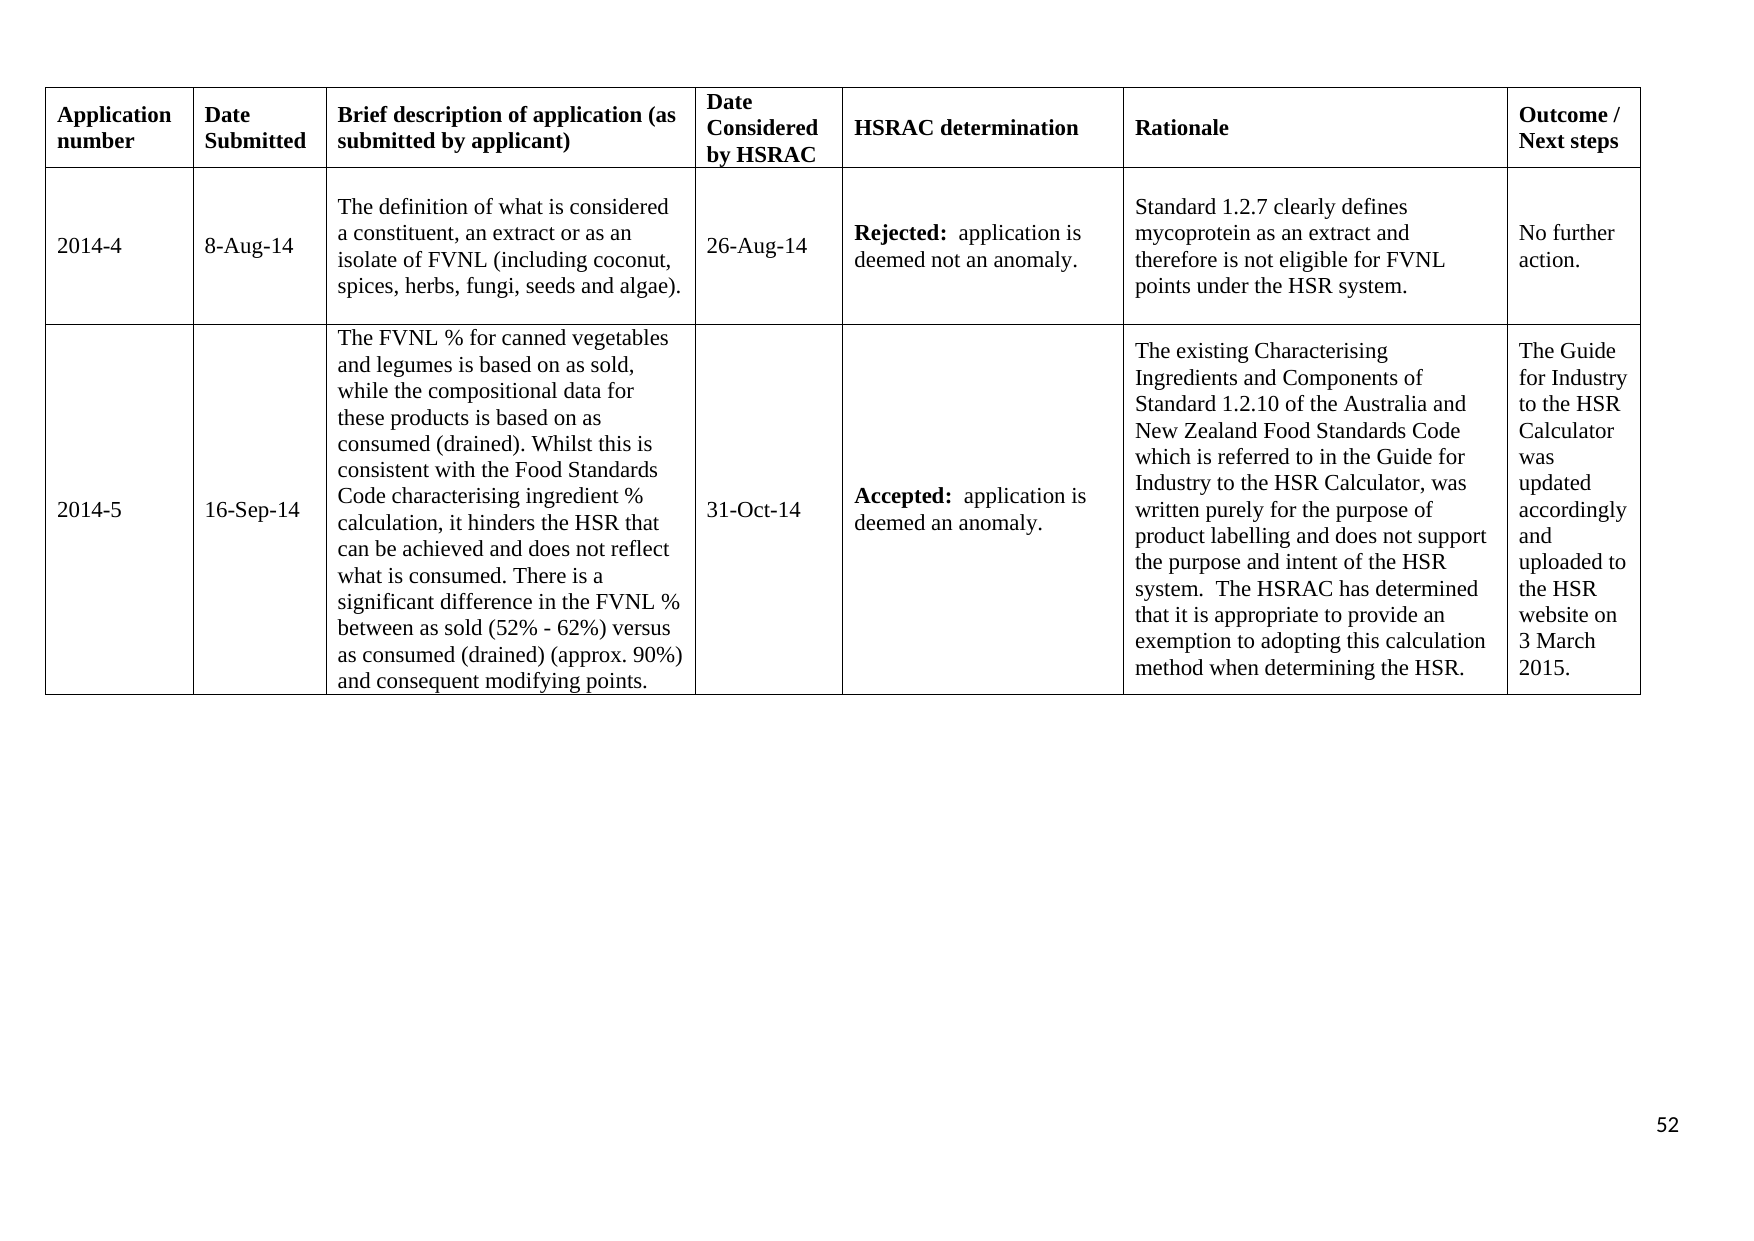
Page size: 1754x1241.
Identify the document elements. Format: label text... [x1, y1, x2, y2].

table_cell 8-Aug-14 [194, 168, 326, 323]
table_header Outcome / Next steps [1508, 88, 1640, 167]
table_header Brief description of application (as submitted by applicant) [327, 88, 695, 167]
table_header HSRAC determination [843, 88, 1123, 167]
table_header Rationale [1124, 88, 1507, 167]
table_cell 16-Sep-14 [194, 325, 326, 693]
table_header Date Submitted [194, 88, 326, 167]
table_cell 26-Aug-14 [696, 168, 842, 323]
table_cell Standard 1.2.7 clearly defines mycoprotein as an extract and therefore is not eligible for FVNL points under the HSR system. [1124, 168, 1507, 323]
table_cell The existing Characterising Ingredients and Components of Standard 1.2.10 of the Australia and New Zealand Food Standards Code which is referred to in the Guide for Industry to the HSR Calculator, was written purely for the purpose of product labelling and does not support the purpose and intent of the HSR system. The HSRAC has determined that it is appropriate to provide an exemption to adopting this calculation method when determining the HSR. [1124, 325, 1507, 693]
table_cell 2014-5 [46, 325, 193, 693]
table_header Application number [46, 88, 193, 167]
table_cell The definition of what is considered a constituent, an extract or as an isolate of FVNL (including coconut, spices, herbs, fungi, seeds and algae). [327, 168, 695, 323]
table_cell No further action. [1508, 168, 1640, 323]
table_cell 31-Oct-14 [696, 325, 842, 693]
table_header Date Considered by HSRAC [696, 88, 842, 167]
table_cell Accepted: application is deemed an anomaly. [843, 325, 1123, 693]
table_cell 2014-4 [46, 168, 193, 323]
table_cell The Guide for Industry to the HSR Calculator was updated accordingly and uploaded to the HSR website on 3 March 2015. [1508, 325, 1640, 693]
table_cell Rejected: application is deemed not an anomaly. [843, 168, 1123, 323]
table_cell The FVNL % for canned vegetables and legumes is based on as sold, while the compositional data for these products is based on as consumed (drained). Whilst this is consistent with the Food Standards Code characterising ingredient % calculation, it hinders the HSR that can be achieved and does not reflect what is consumed. There is a significant difference in the FVNL % between as sold (52% - 62%) versus as consumed (drained) (approx. 90%) and consequent modifying points. [327, 325, 695, 693]
